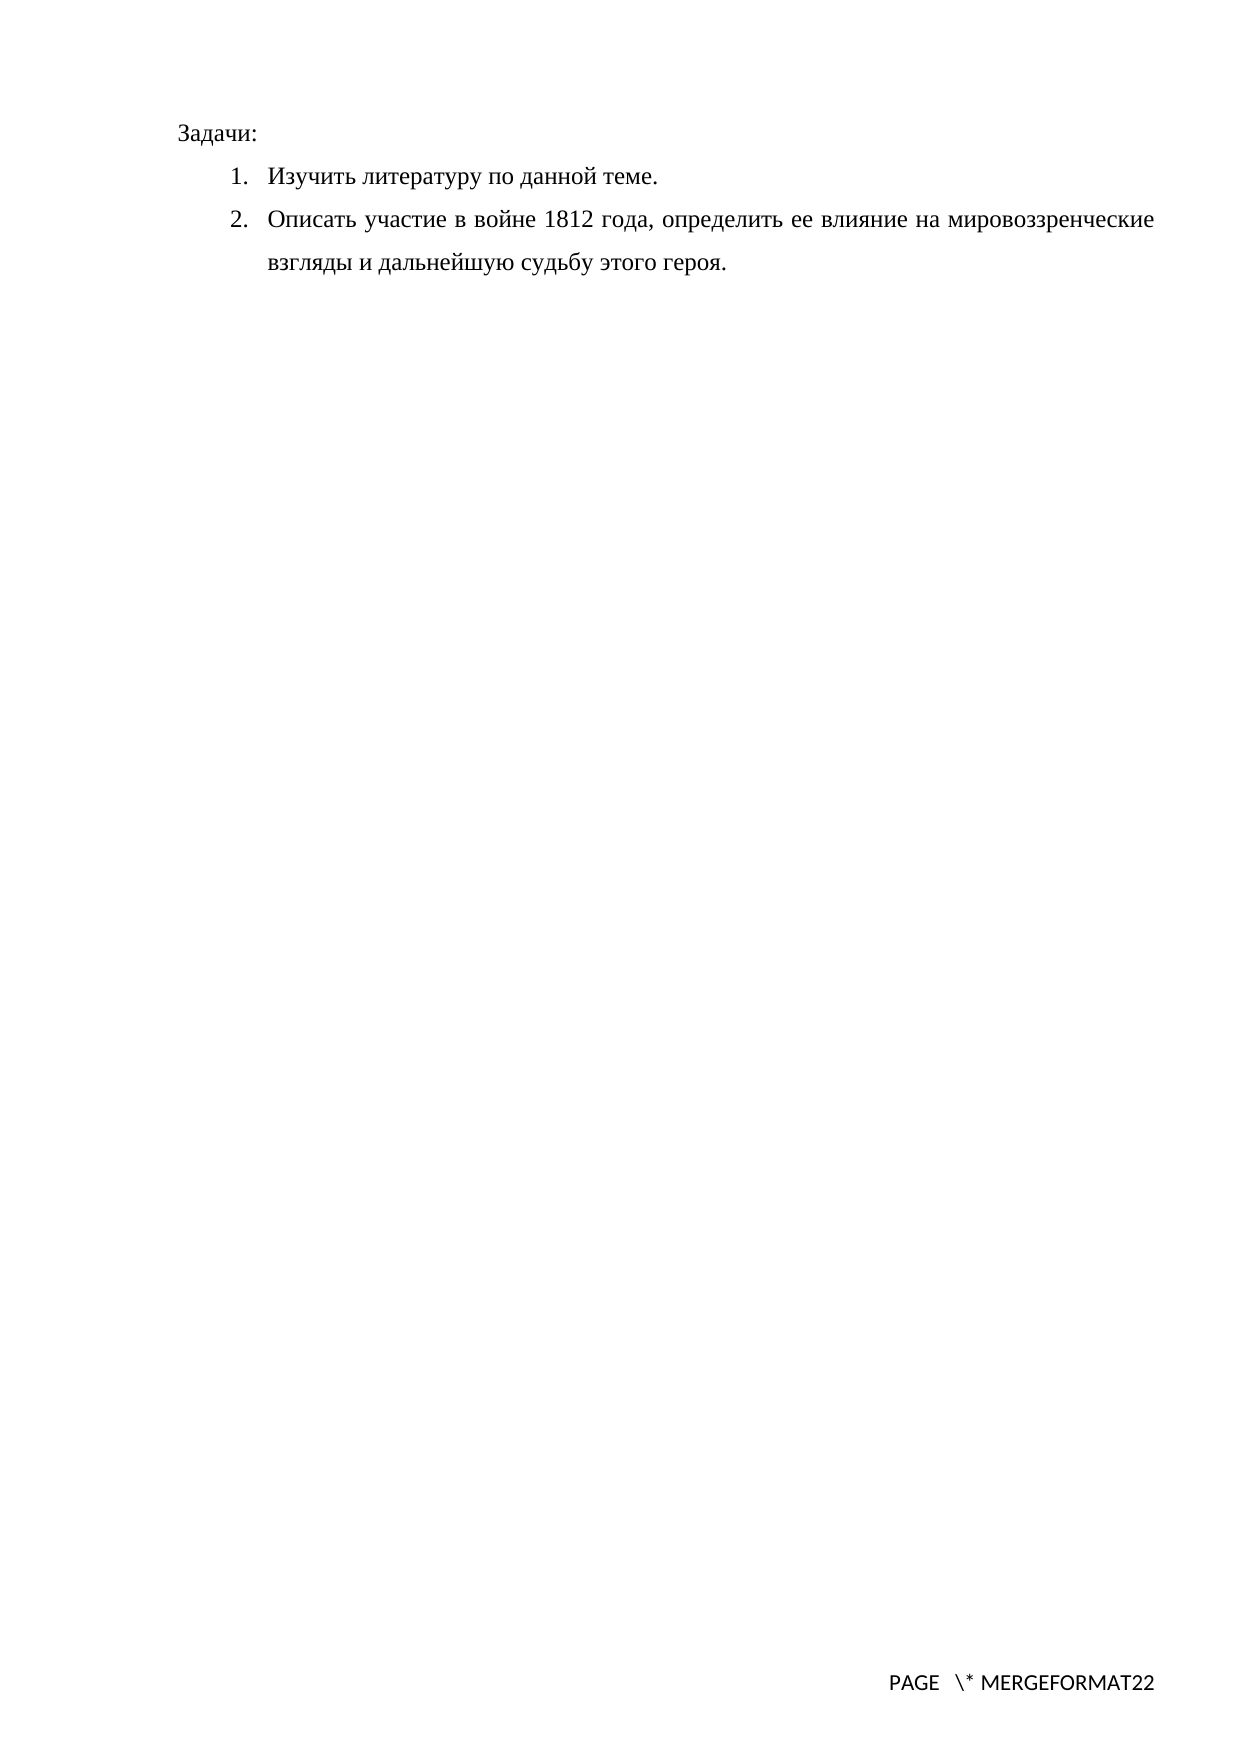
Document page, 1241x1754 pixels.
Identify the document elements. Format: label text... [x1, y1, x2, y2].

text Задачи: [118, 118, 1155, 147]
list Описать участие в войне 1812 года, определить ее влияние на мировоззренческие взгляды и дальнейшую судьбу этого героя. [230, 204, 1155, 276]
list Изучить литературу по данной теме. [230, 161, 1155, 190]
